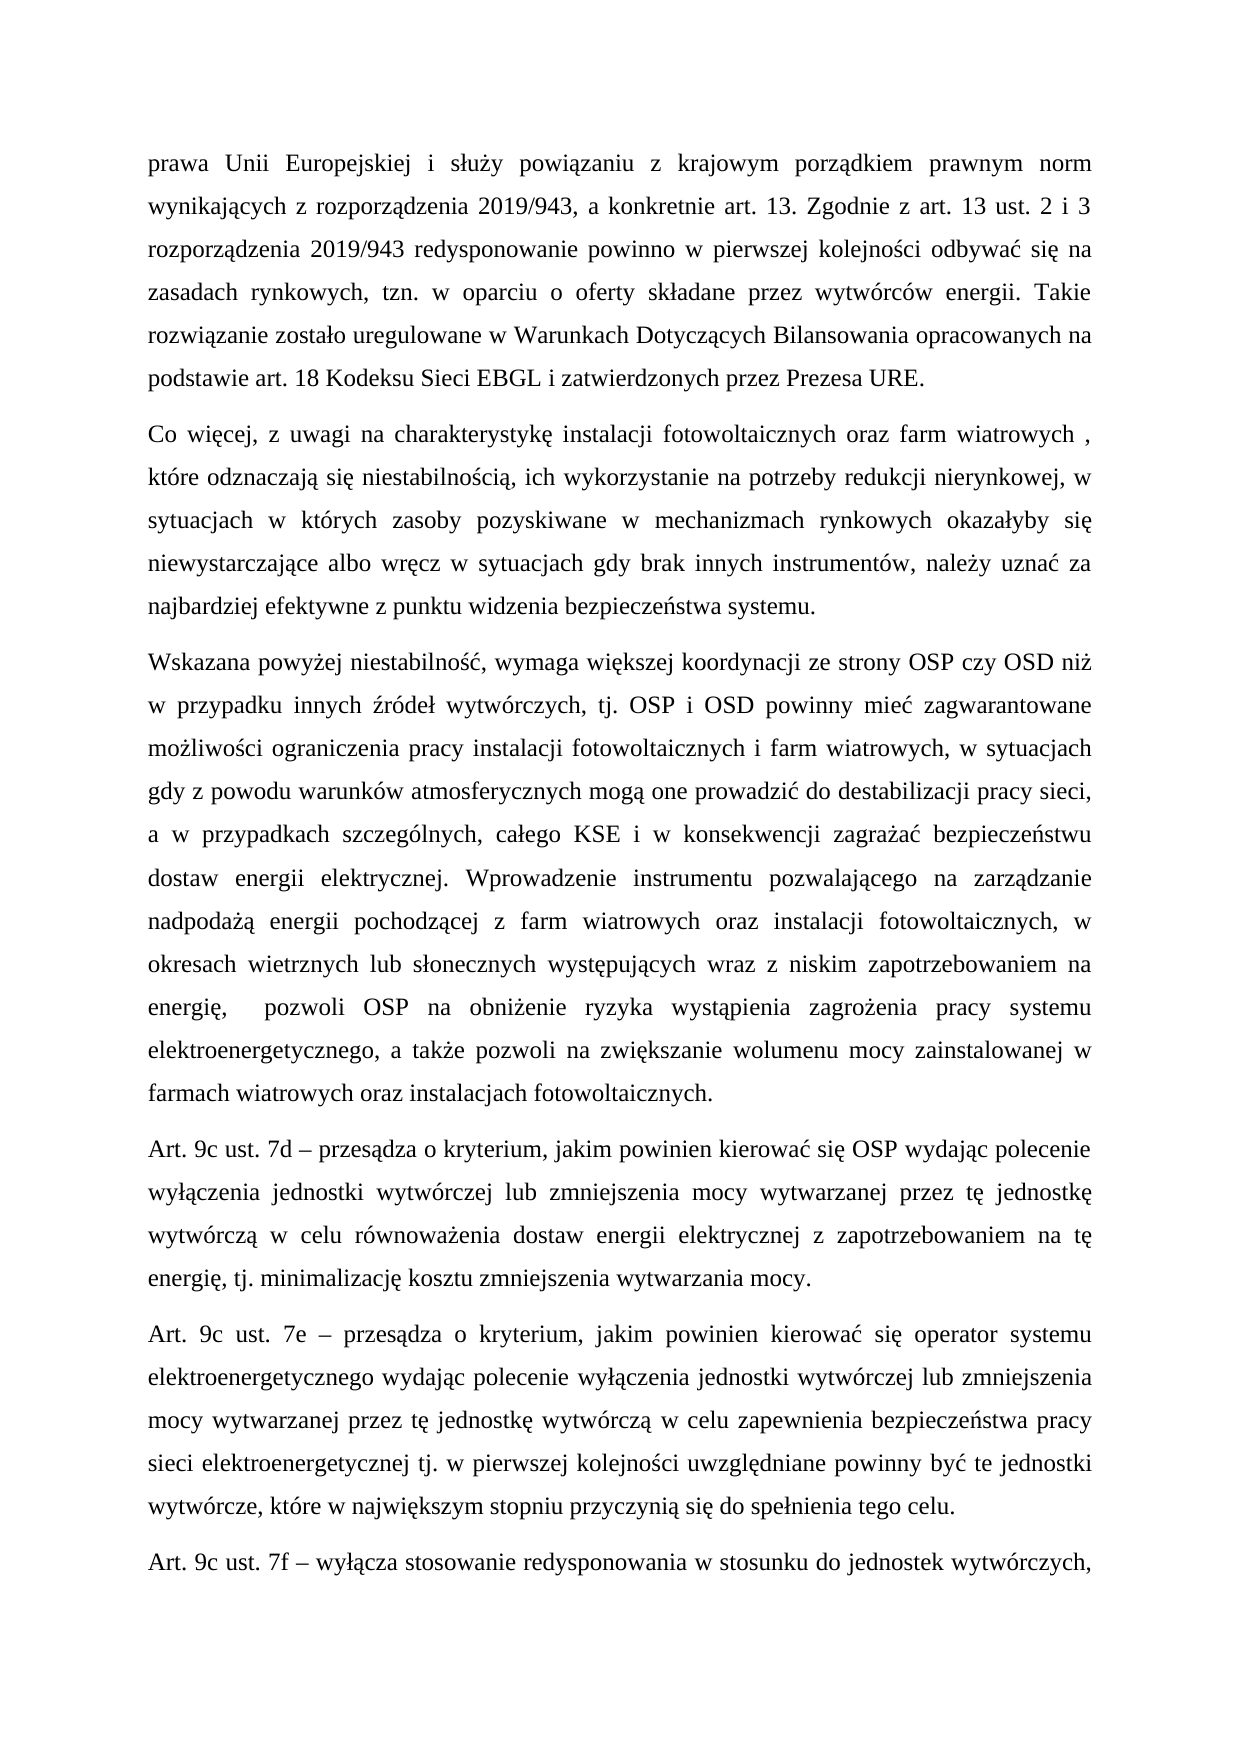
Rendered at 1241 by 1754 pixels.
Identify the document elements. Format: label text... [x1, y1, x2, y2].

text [148, 148, 1093, 392]
text Art. 9c ust. 7d – przesądza o kryterium, jakim powinien kierować się OSP wydając polecenie wyłączenia jednostki wytwórczej lub zmniejszenia mocy wytwarzanej przez tę jednostkę wytwórczą w celu równoważenia dostaw energii elektrycznej z zapotrzebowaniem na tę energię, tj. minimalizację kosztu zmniejszenia wytwarzania mocy. [148, 1134, 1093, 1292]
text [148, 1547, 1093, 1576]
text Art. 9c ust. 7e – przesądza o kryterium, jakim powinien kierować się operator systemu elektroenergetycznego wydając polecenie wyłączenia jednostki wytwórczej lub zmniejszenia mocy wytwarzanej przez tę jednostkę wytwórczą w celu zapewnienia bezpieczeństwa pracy sieci elektroenergetycznej tj. w pierwszej kolejności uwzględniane powinny być te jednostki wytwórcze, które w największym stopniu przyczynią się do spełnienia tego celu. [148, 1319, 1093, 1520]
text Wskazana powyżej niestabilność, wymaga większej koordynacji ze strony OSP czy OSD niż w przypadku innych źródeł wytwórczych, tj. OSP i OSD powinny mieć zagwarantowane możliwości ograniczenia pracy instalacji fotowoltaicznych i farm wiatrowych, w sytuacjach gdy z powodu warunków atmosferycznych mogą one prowadzić do destabilizacji pracy sieci, a w przypadkach szczególnych, całego KSE i w konsekwencji zagrażać bezpieczeństwu dostaw energii elektrycznej. Wprowadzenie instrumentu pozwalającego na zarządzanie nadpodażą energii pochodzącej z farm wiatrowych oraz instalacji fotowoltaicznych, w okresach wietrznych lub słonecznych występujących wraz z niskim zapotrzebowaniem na energię, pozwoli OSP na obniżenie ryzyka wystąpienia zagrożenia pracy systemu elektroenergetycznego, a także pozwoli na zwiększanie wolumenu mocy zainstalowanej w farmach wiatrowych oraz instalacjach fotowoltaicznych. [148, 647, 1093, 1107]
text Co więcej, z uwagi na charakterystykę instalacji fotowoltaicznych oraz farm wiatrowych , które odznaczają się niestabilnością, ich wykorzystanie na potrzeby redukcji nierynkowej, w sytuacjach w których zasoby pozyskiwane w mechanizmach rynkowych okazałyby się niewystarczające albo wręcz w sytuacjach gdy brak innych instrumentów, należy uznać za najbardziej efektywne z punktu widzenia bezpieczeństwa systemu. [148, 419, 1093, 620]
